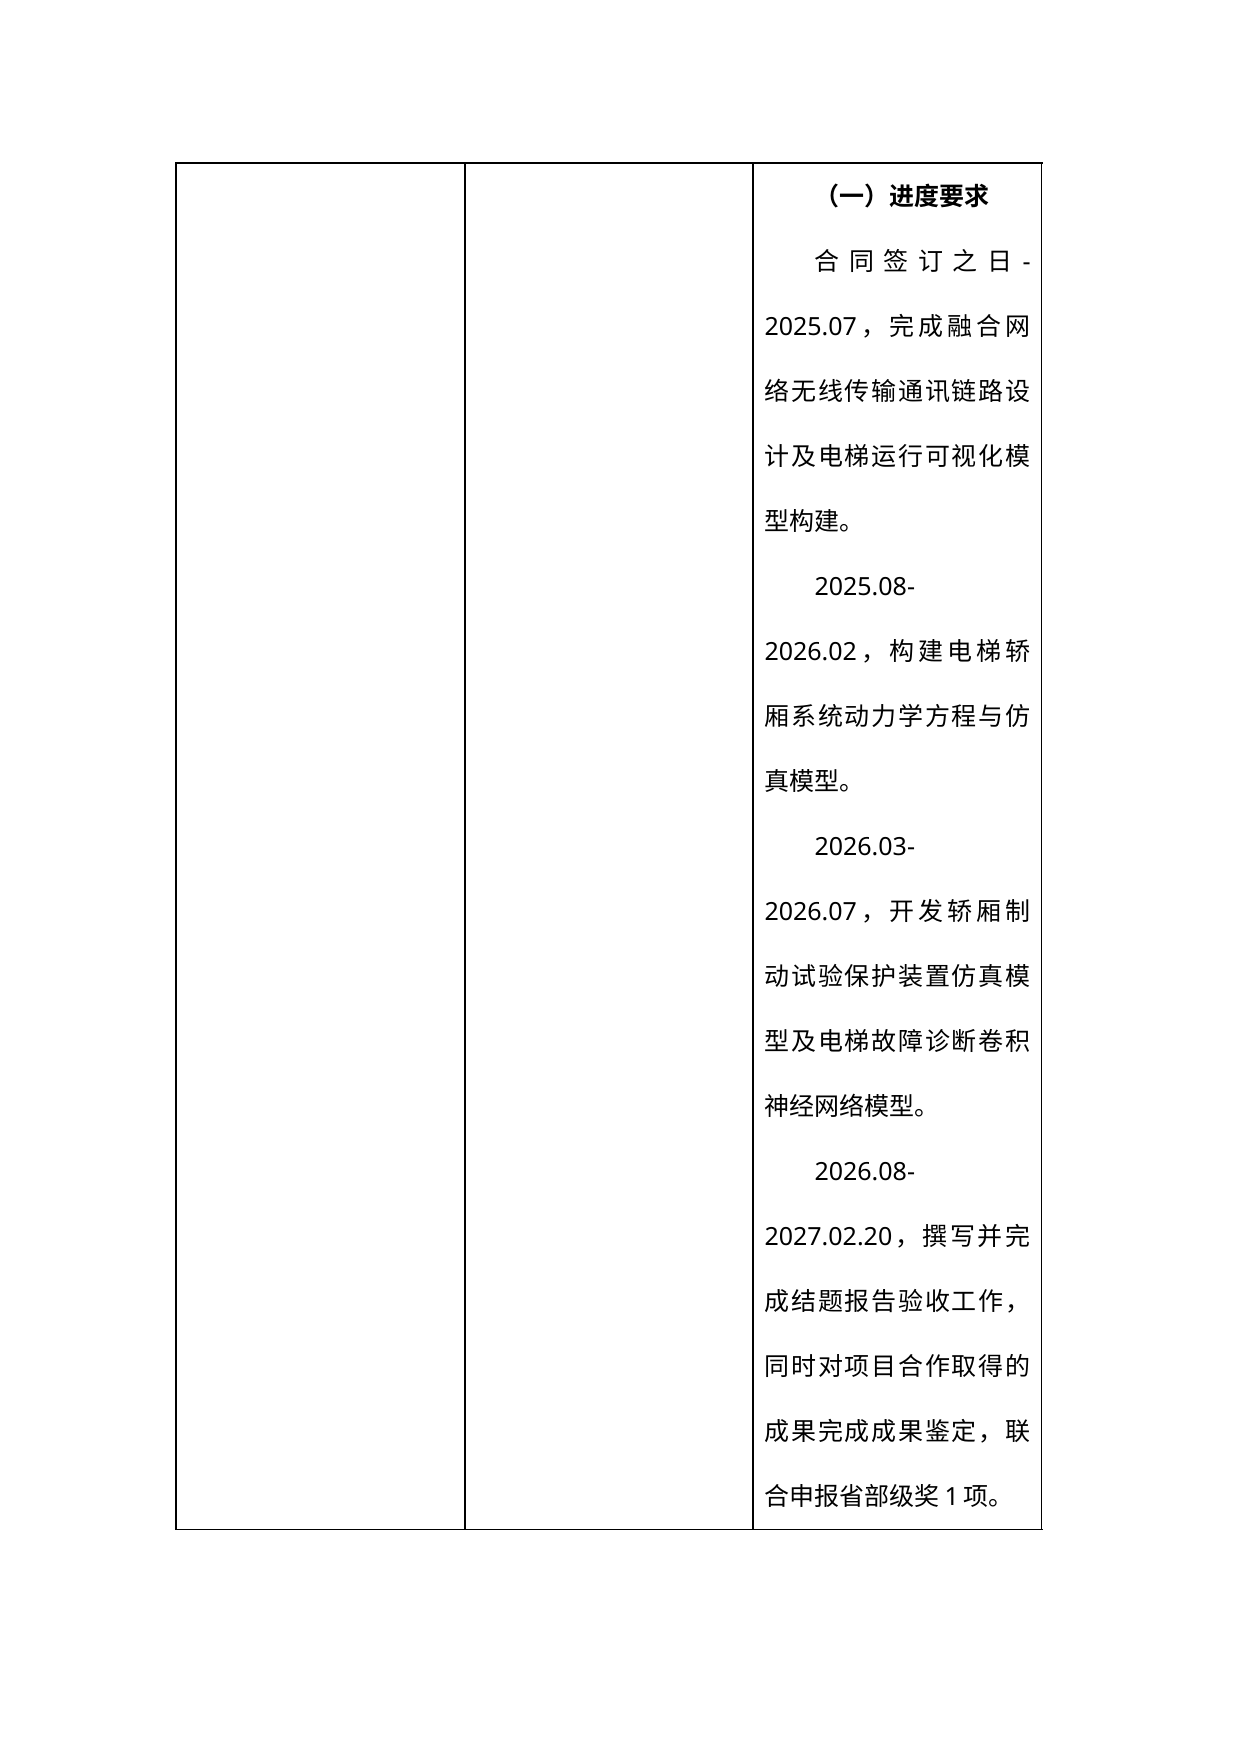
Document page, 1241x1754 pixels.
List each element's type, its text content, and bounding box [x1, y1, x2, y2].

table_cell [466, 164, 752, 1528]
table_cell 1 [177, 164, 464, 1528]
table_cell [754, 164, 1041, 1528]
